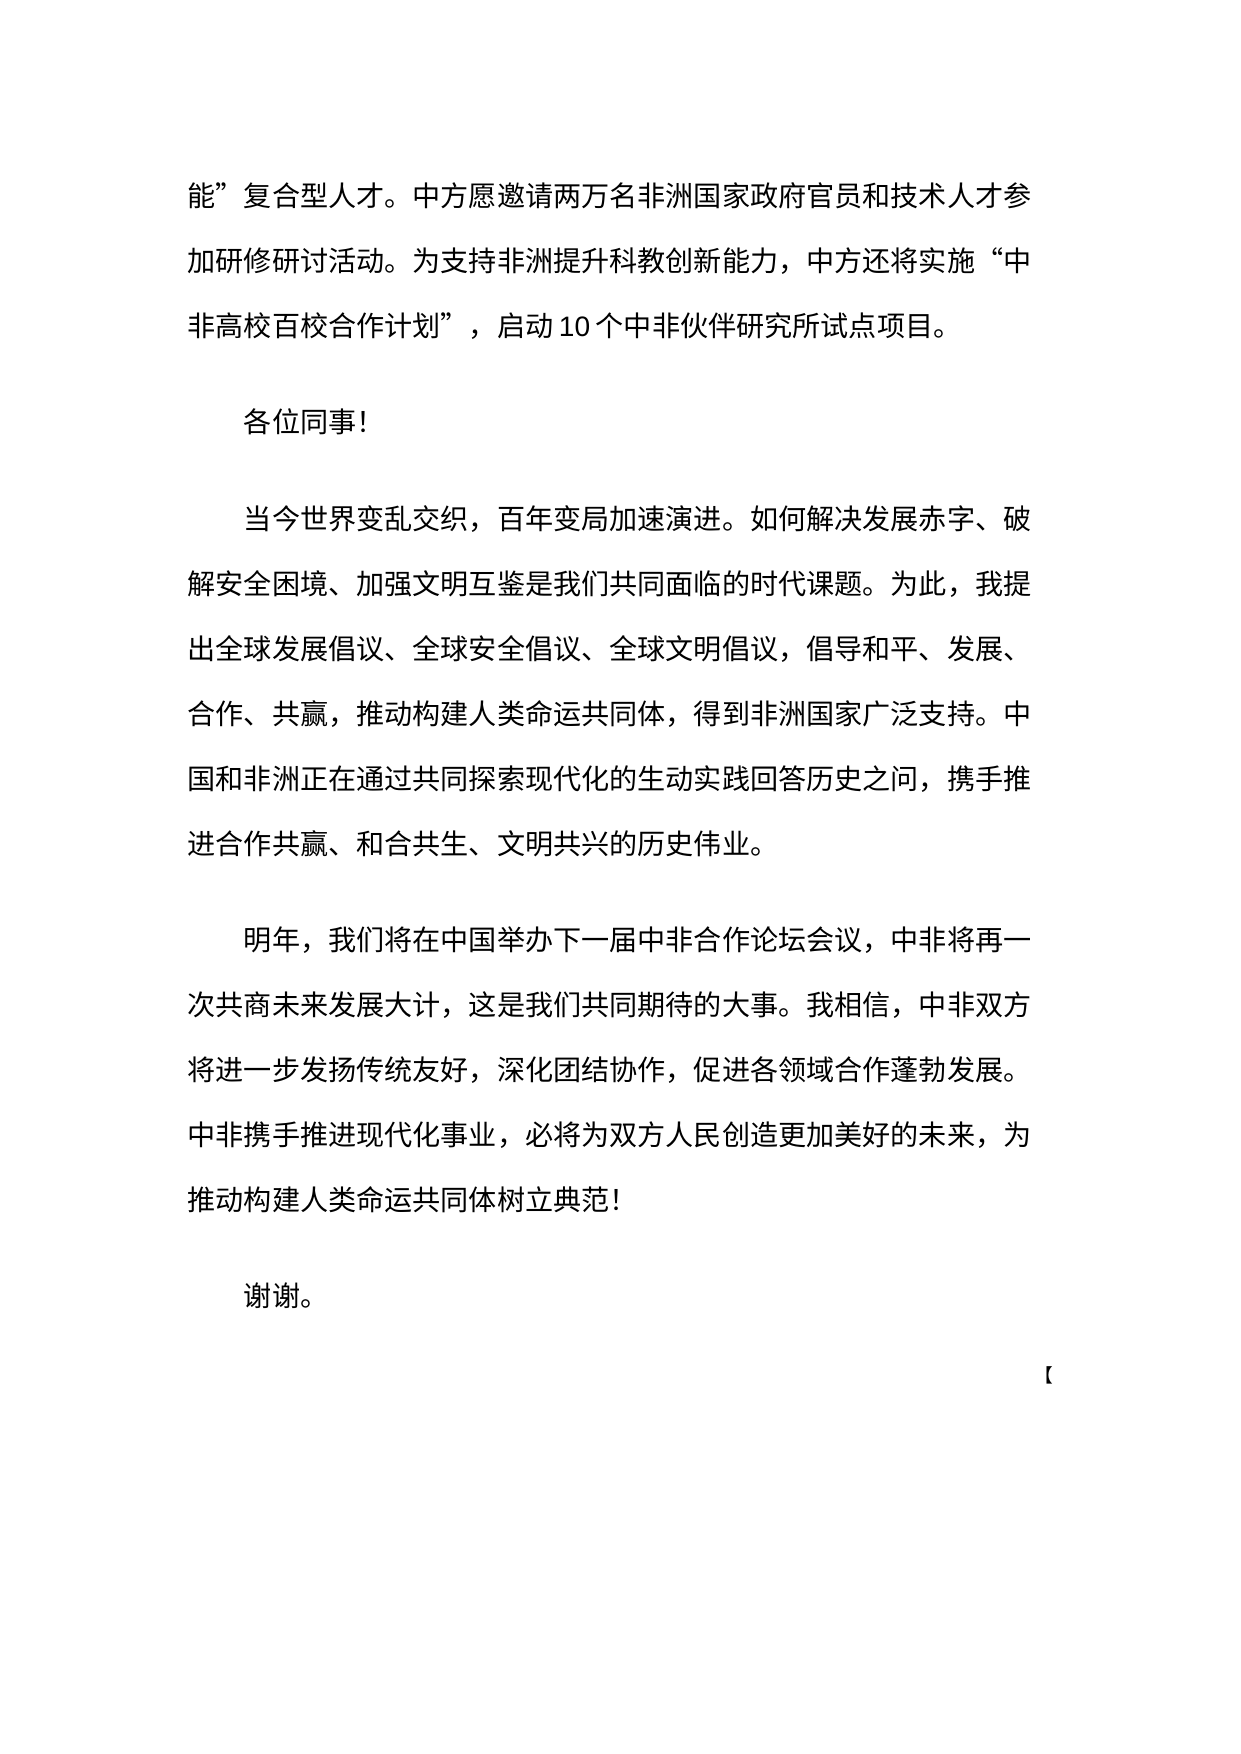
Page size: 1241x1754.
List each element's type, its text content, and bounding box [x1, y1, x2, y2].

text 各位同事！ [187, 388, 1053, 453]
text 明年，我们将在中国举办下一届中非合作论坛会议，中非将再一次共商未来发展大计，这是我们共同期待的大事。我相信，中非双方将进一步发扬传统友好，深化团结协作，促进各领域合作蓬勃发展。中非携手推进现代化事业，必将为双方人民创造更加美好的未来，为推动构建人类命运共同体树立典范！ [187, 906, 1053, 1231]
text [187, 162, 1053, 357]
text 谢谢。 [187, 1262, 1053, 1327]
text 【 [187, 1358, 1053, 1391]
text 当今世界变乱交织，百年变局加速演进。如何解决发展赤字、破解安全困境、加强文明互鉴是我们共同面临的时代课题。为此，我提出全球发展倡议、全球安全倡议、全球文明倡议，倡导和平、发展、合作、共赢，推动构建人类命运共同体，得到非洲国家广泛支持。中国和非洲正在通过共同探索现代化的生动实践回答历史之问，携手推进合作共赢、和合共生、文明共兴的历史伟业。 [187, 484, 1053, 874]
